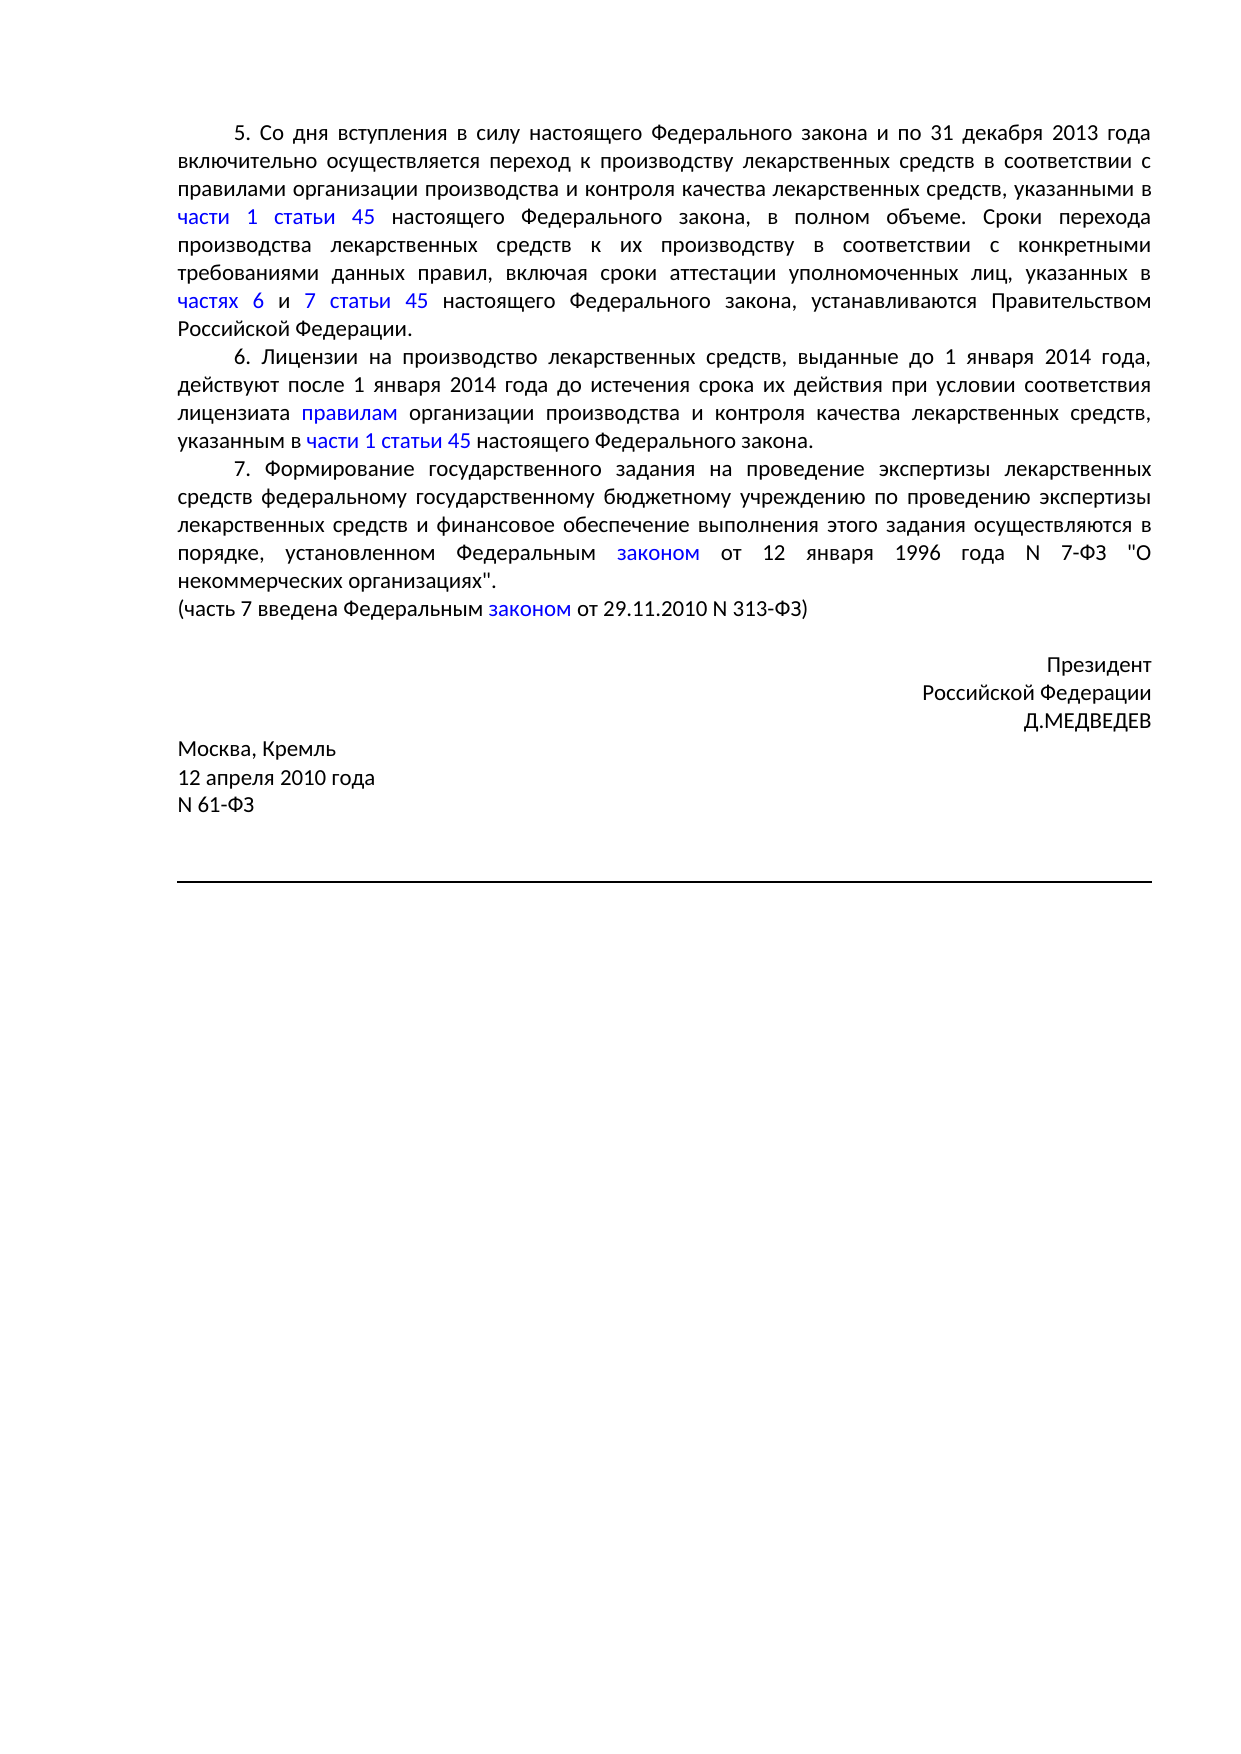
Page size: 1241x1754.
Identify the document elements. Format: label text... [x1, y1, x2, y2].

text Российской Федерации [177, 678, 1152, 707]
text 7. Формирование государственного задания на проведение экспертизы лекарственных средств федеральному государственному бюджетному учреждению по проведению экспертизы лекарственных средств и финансовое обеспечение выполнения этого задания осуществляются в порядке, установленном Федеральным законом от 12 января 1996 года N 7-ФЗ "О некоммерческих организациях". [177, 454, 1152, 594]
text 6. Лицензии на производство лекарственных средств, выданные до 1 января 2014 года, действуют после 1 января 2014 года до истечения срока их действия при условии соответствия лицензиата правилам организации производства и контроля качества лекарственных средств, указанным в части 1 статьи 45 настоящего Федерального закона. [177, 342, 1152, 454]
text (часть 7 введена Федеральным законом от 29.11.2010 N 313-ФЗ) [177, 594, 1152, 622]
text Москва, Кремль [177, 734, 1152, 763]
text Президент [177, 651, 1152, 678]
text N 61-ФЗ [177, 791, 1152, 819]
text Д.МЕДВЕДЕВ [177, 707, 1152, 734]
text 5. Со дня вступления в силу настоящего Федерального закона и по 31 декабря 2013 года включительно осуществляется переход к производству лекарственных средств в соответствии с правилами организации производства и контроля качества лекарственных средств, указанными в части 1 статьи 45 настоящего Федерального закона, в полном объеме. Сроки перехода производства лекарственных средств к их производству в соответствии с конкретными требованиями данных правил, включая сроки аттестации уполномоченных лиц, указанных в частях 6 и 7 статьи 45 настоящего Федерального закона, устанавливаются Правительством Российской Федерации. [177, 118, 1152, 342]
text 12 апреля 2010 года [177, 763, 1152, 791]
